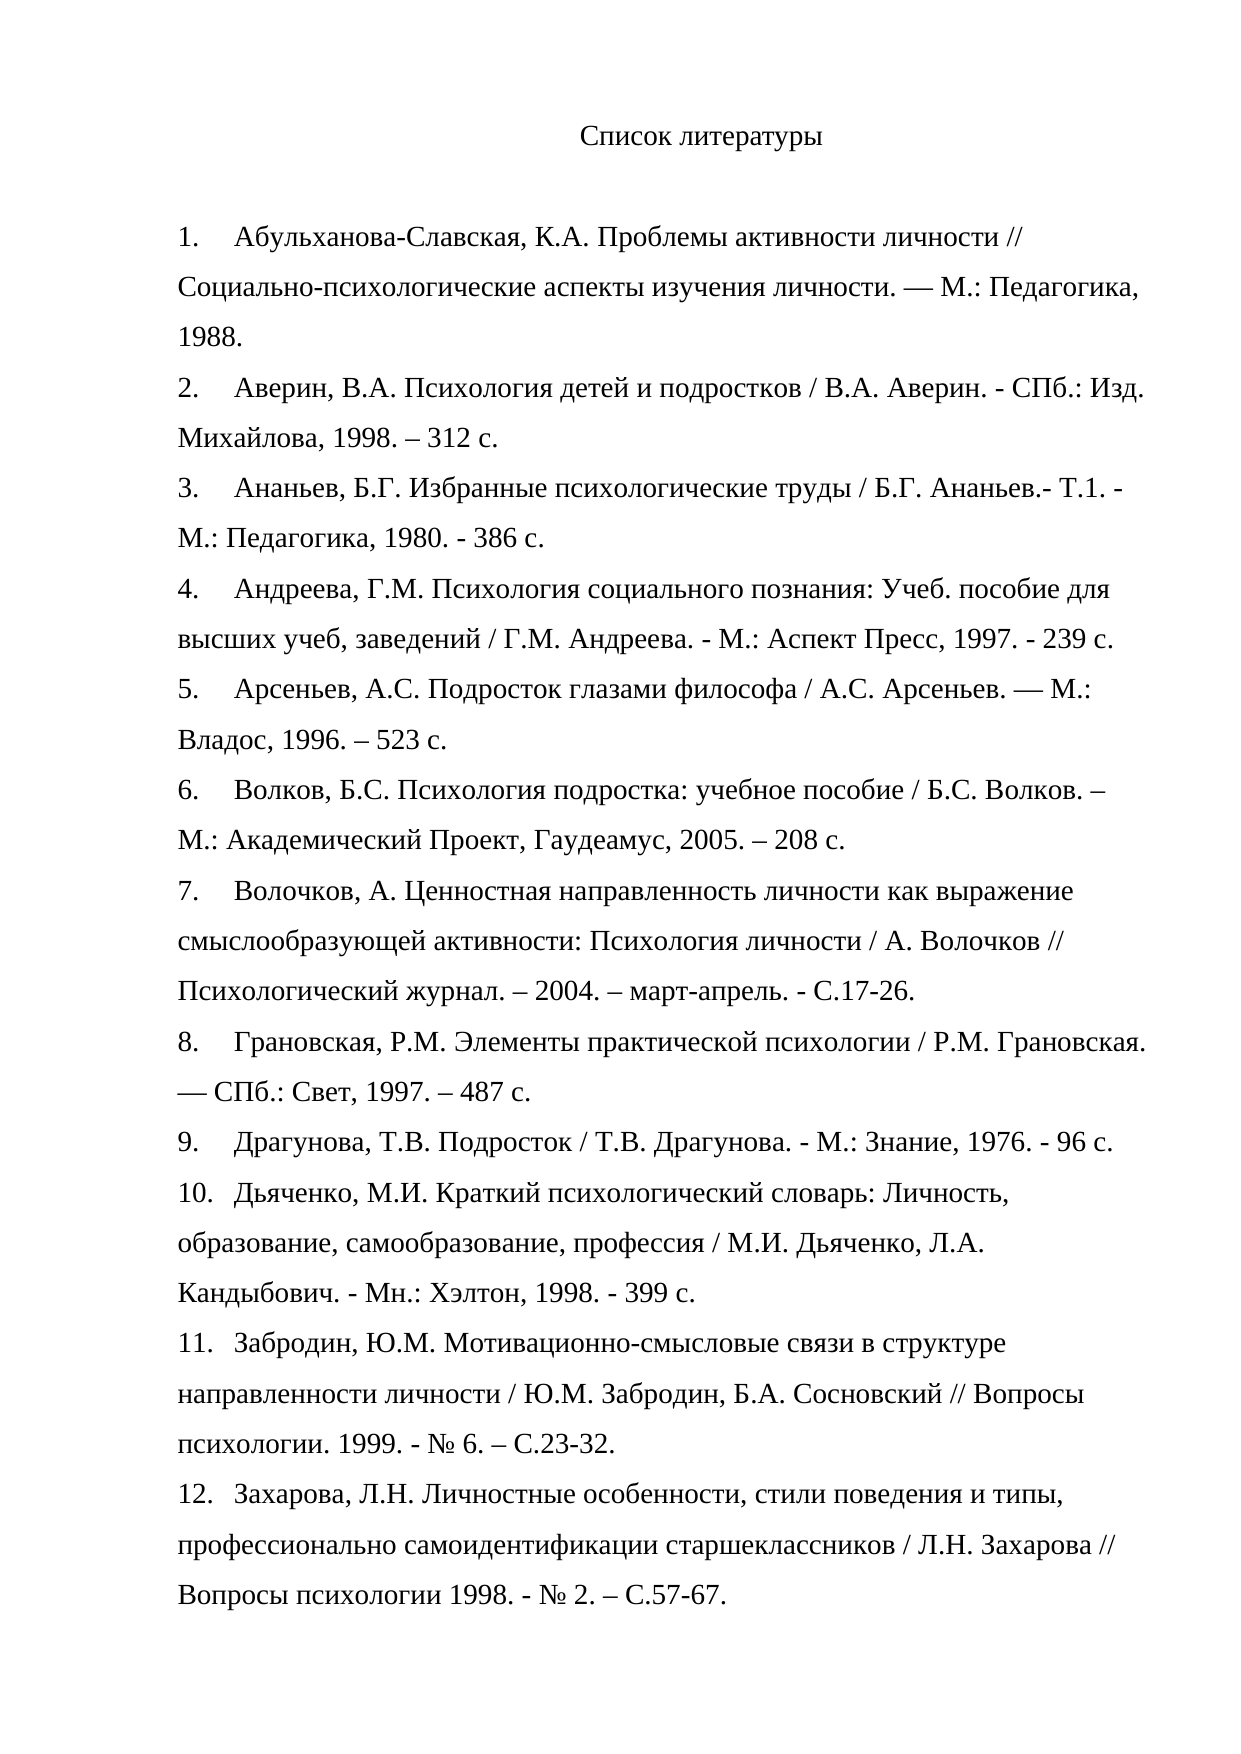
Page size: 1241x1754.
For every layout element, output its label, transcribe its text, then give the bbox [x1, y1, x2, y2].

list Дьяченко, М.И. Краткий психологический словарь: Личность, образование, самообразование, профессия / М.И. Дьяченко, Л.А. Кандыбович. - Мн.: Хэлтон, 1998. - 399 с. [177, 1175, 1152, 1309]
list Грановская, Р.М. Элементы практической психологии / Р.М. Грановская. — СПб.: Свет, 1997. – 487 с. [177, 1024, 1152, 1108]
subtitle Список литературы [177, 118, 1152, 152]
list Арсеньев, А.С. Подросток глазами философа / А.С. Арсеньев. — М.: Владос, 1996. – 523 с. [177, 672, 1152, 755]
list Драгунова, Т.В. Подросток / Т.В. Драгунова. - М.: Знание, 1976. - 96 с. [177, 1124, 1152, 1158]
list Аверин, В.А. Психология детей и подростков / В.А. Аверин. - СПб.: Изд. Михайлова, 1998. – 312 с. [177, 370, 1152, 453]
list Андреева, Г.М. Психология социального познания: Учеб. пособие для высших учеб, заведений / Г.М. Андреева. - М.: Аспект Пресс, 1997. - 239 с. [177, 571, 1152, 655]
list Волков, Б.С. Психология подростка: учебное пособие / Б.С. Волков. – М.: Академический Проект, Гаудеамус, 2005. – 208 с. [177, 772, 1152, 856]
list Ананьев, Б.Г. Избранные психологические труды / Б.Г. Ананьев.- Т.1. - М.: Педагогика, 1980. - 386 с. [177, 470, 1152, 554]
list Захарова, Л.Н. Личностные особенности, стили поведения и типы, профессионально самоидентификации старшеклассников / Л.Н. Захарова // Вопросы психологии 1998. - № 2. – С.57-67. [177, 1477, 1152, 1611]
list Абульханова-Славская, К.А. Проблемы активности личности // Социально-психологические аспекты изучения личности. — М.: Педагогика, 1988. [177, 219, 1152, 353]
list Волочков, А. Ценностная направленность личности как выражение смыслообразующей активности: Психология личности / А. Волочков // Психологический журнал. – 2004. – март-апрель. - С.17-26. [177, 873, 1152, 1007]
list Забродин, Ю.М. Мотивационно-смысловые связи в структуре направленности личности / Ю.М. Забродин, Б.А. Сосновский // Вопросы психологии. 1999. - № 6. – С.23-32. [177, 1326, 1152, 1460]
